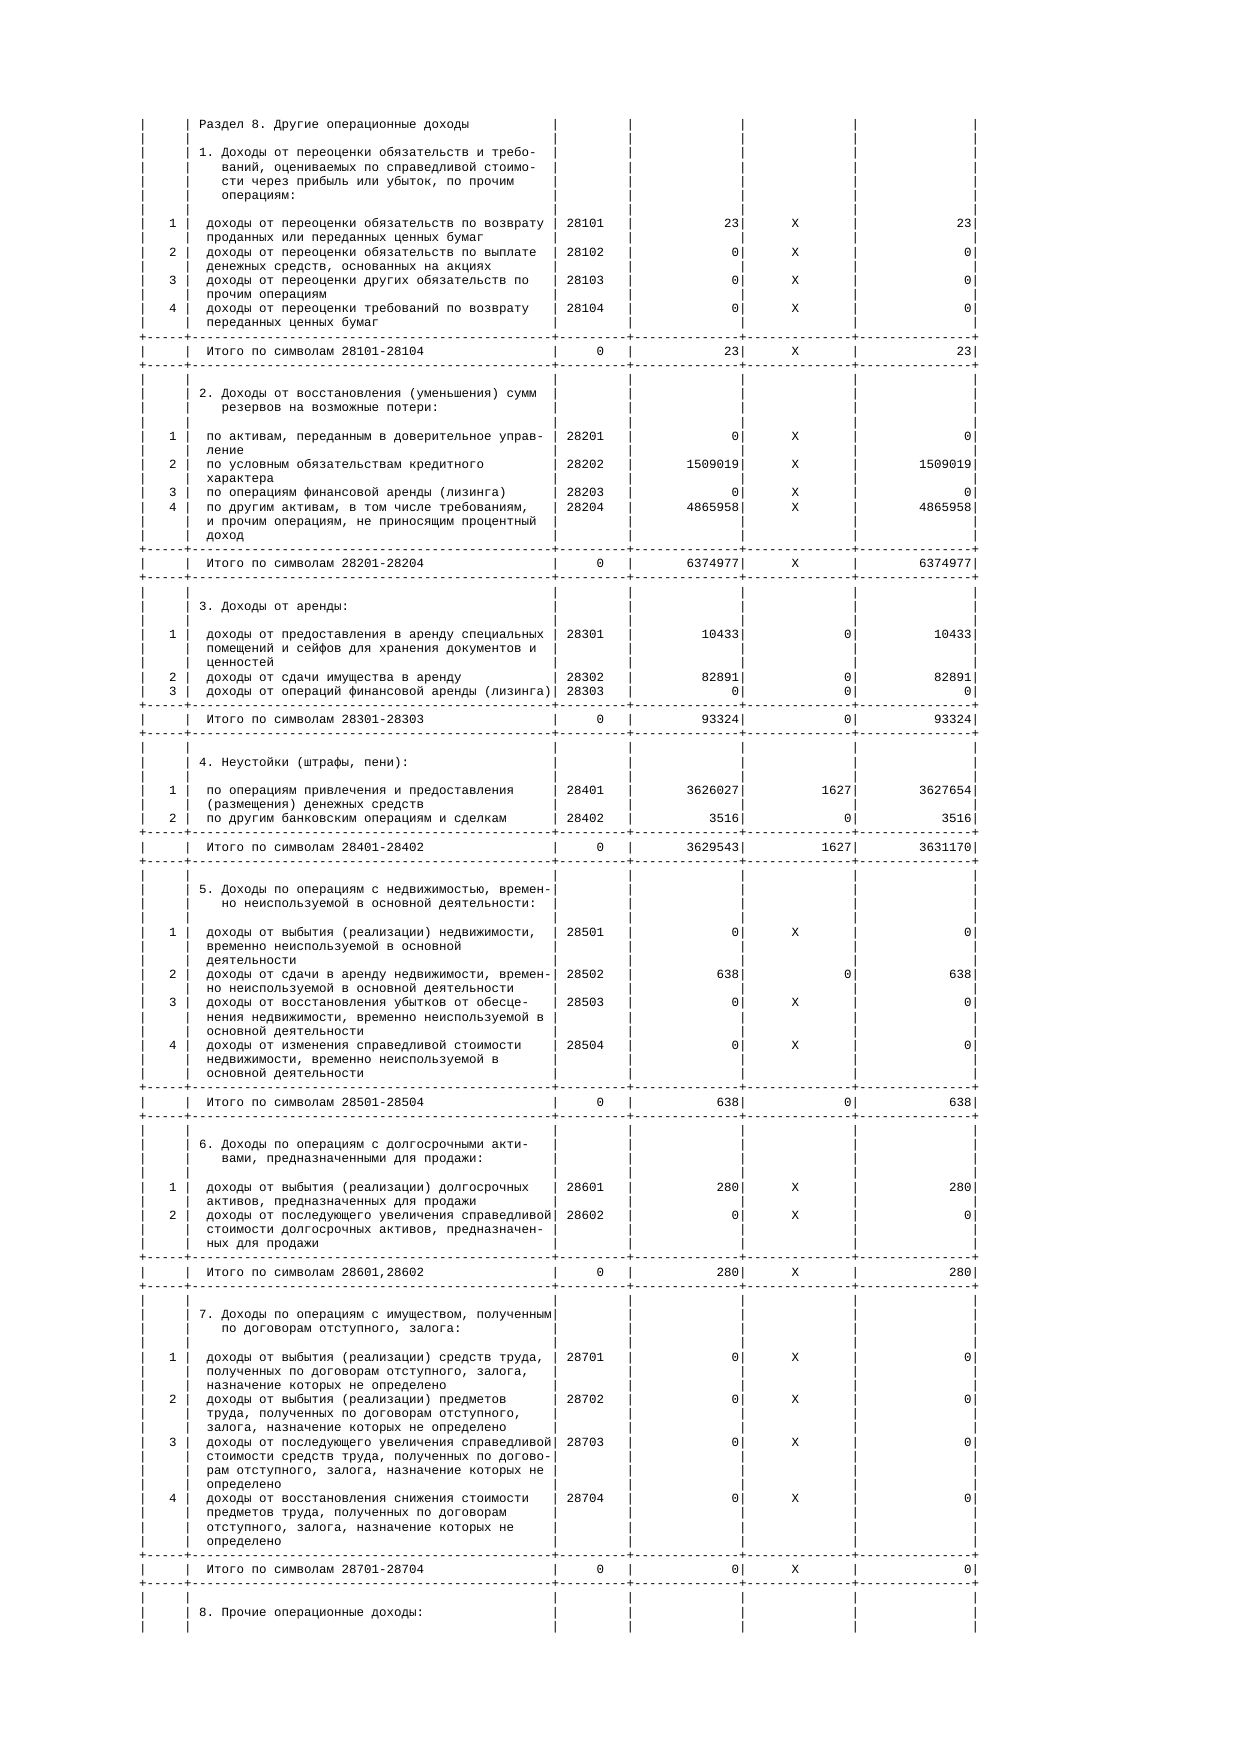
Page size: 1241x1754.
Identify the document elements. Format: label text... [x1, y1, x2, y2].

text | | 8. Прочие операционные доходы: | | | | | [139, 1606, 1101, 1620]
text | | ценностей | | | | | [139, 656, 1101, 671]
text | | по договорам отступного, залога: | | | | | [139, 1322, 1101, 1336]
text | | Итого по символам 28501-28504 | 0 | 638| 0| 638| [139, 1096, 1101, 1110]
text +-----+------------------------------------------------+---------+--------------+--------------+---------------+ [139, 331, 1101, 345]
text | | | | | | | [139, 1336, 1101, 1351]
text | | нения недвижимости, временно неиспользуемой в | | | | | [139, 1011, 1101, 1025]
text | | 2. Доходы от восстановления (уменьшения) сумм | | | | | [139, 387, 1101, 401]
text | 1 | доходы от выбытия (реализации) средств труда, | 28701 | 0| Х | 0| [139, 1351, 1101, 1365]
text | | стоимости долгосрочных активов, предназначен- | | | | | [139, 1223, 1101, 1237]
text | | назначение которых не определено | | | | | [139, 1379, 1101, 1393]
text | | | | | | | [139, 869, 1101, 883]
text | 2 | доходы от переоценки обязательств по выплате | 28102 | 0| Х | 0| [139, 246, 1101, 260]
text | | | | | | | [139, 741, 1101, 756]
text | | деятельности | | | | | [139, 954, 1101, 968]
text +-----+------------------------------------------------+---------+--------------+--------------+---------------+ [139, 1110, 1101, 1124]
text | 2 | по другим банковским операциям и сделкам | 28402 | 3516| 0| 3516| [139, 812, 1101, 826]
text | 4 | доходы от изменения справедливой стоимости | 28504 | 0| Х | 0| [139, 1039, 1101, 1053]
text | | 5. Доходы по операциям с недвижимостью, времен-| | | | | [139, 883, 1101, 897]
text | 4 | по другим активам, в том числе требованиям, | 28204 | 4865958| Х | 4865958| [139, 501, 1101, 515]
text | | | | | | | [139, 1294, 1101, 1308]
text | | | | | | | [139, 1620, 1101, 1634]
text | | основной деятельности | | | | | [139, 1067, 1101, 1081]
text +-----+------------------------------------------------+---------+--------------+--------------+---------------+ [139, 727, 1101, 741]
text | | характера | | | | | [139, 472, 1101, 486]
text | | ных для продажи | | | | | [139, 1237, 1101, 1251]
text | | ление | | | | | [139, 444, 1101, 458]
text | | но неиспользуемой в основной деятельности | | | | | [139, 982, 1101, 996]
text | 3 | доходы от операций финансовой аренды (лизинга)| 28303 | 0| 0| 0| [139, 685, 1101, 699]
text | | | | | | | [139, 1591, 1101, 1606]
text | | | | | | | [139, 586, 1101, 600]
text | 1 | по активам, переданным в доверительное управ- | 28201 | 0| Х | 0| [139, 430, 1101, 444]
text | | Итого по символам 28601,28602 | 0 | 280| Х | 280| [139, 1266, 1101, 1280]
text | | сти через прибыль или убыток, по прочим | | | | | [139, 175, 1101, 189]
text | | определено | | | | | [139, 1535, 1101, 1549]
text | | | | | | | [139, 770, 1101, 784]
text | | денежных средств, основанных на акциях | | | | | [139, 260, 1101, 274]
text | 2 | доходы от выбытия (реализации) предметов | 28702 | 0| Х | 0| [139, 1393, 1101, 1407]
text | | | | | | | [139, 1124, 1101, 1138]
text | | недвижимости, временно неиспользуемой в | | | | | [139, 1053, 1101, 1067]
text | | рам отступного, залога, назначение которых не | | | | | [139, 1464, 1101, 1478]
text | 3 | доходы от восстановления убытков от обесце- | 28503 | 0| Х | 0| [139, 996, 1101, 1011]
text | | доход | | | | | [139, 529, 1101, 543]
text | | Итого по символам 28201-28204 | 0 | 6374977| Х | 6374977| [139, 557, 1101, 571]
text +-----+------------------------------------------------+---------+--------------+--------------+---------------+ [139, 1280, 1101, 1294]
text +-----+------------------------------------------------+---------+--------------+--------------+---------------+ [139, 571, 1101, 586]
text | | | | | | | [139, 373, 1101, 387]
text | | (размещения) денежных средств | | | | | [139, 798, 1101, 812]
text | | отступного, залога, назначение которых не | | | | | [139, 1521, 1101, 1535]
text | | 4. Неустойки (штрафы, пени): | | | | | [139, 756, 1101, 770]
text | | полученных по договорам отступного, залога, | | | | | [139, 1365, 1101, 1379]
text | | операциям: | | | | | [139, 189, 1101, 203]
text | 1 | доходы от переоценки обязательств по возврату | 28101 | 23| Х | 23| [139, 217, 1101, 231]
text | 2 | по условным обязательствам кредитного | 28202 | 1509019| Х | 1509019| [139, 458, 1101, 472]
text +-----+------------------------------------------------+---------+--------------+--------------+---------------+ [139, 359, 1101, 373]
text | | вами, предназначенными для продажи: | | | | | [139, 1152, 1101, 1166]
text | | ваний, оцениваемых по справедливой стоимо- | | | | | [139, 161, 1101, 175]
text | | Итого по символам 28701-28704 | 0 | 0| Х | 0| [139, 1563, 1101, 1577]
text | 3 | по операциям финансовой аренды (лизинга) | 28203 | 0| Х | 0| [139, 486, 1101, 501]
text +-----+------------------------------------------------+---------+--------------+--------------+---------------+ [139, 543, 1101, 557]
text | | 1. Доходы от переоценки обязательств и требо- | | | | | [139, 146, 1101, 161]
text | | определено | | | | | [139, 1478, 1101, 1492]
text | 4 | доходы от переоценки требований по возврату | 28104 | 0| Х | 0| [139, 302, 1101, 316]
text | 3 | доходы от последующего увеличения справедливой| 28703 | 0| Х | 0| [139, 1436, 1101, 1450]
text | | 7. Доходы по операциям с имуществом, полученным| | | | | [139, 1308, 1101, 1322]
text +-----+------------------------------------------------+---------+--------------+--------------+---------------+ [139, 826, 1101, 841]
text | | | | | | | [139, 132, 1101, 146]
text | | | | | | | [139, 911, 1101, 926]
text | 2 | доходы от сдачи в аренду недвижимости, времен-| 28502 | 638| 0| 638| [139, 968, 1101, 982]
text +-----+------------------------------------------------+---------+--------------+--------------+---------------+ [139, 699, 1101, 713]
text | | Итого по символам 28101-28104 | 0 | 23| Х | 23| [139, 345, 1101, 359]
text +-----+------------------------------------------------+---------+--------------+--------------+---------------+ [139, 855, 1101, 869]
text | | предметов труда, полученных по договорам | | | | | [139, 1506, 1101, 1521]
text | 2 | доходы от сдачи имущества в аренду | 28302 | 82891| 0| 82891| [139, 671, 1101, 685]
text +-----+------------------------------------------------+---------+--------------+--------------+---------------+ [139, 1251, 1101, 1266]
text | 1 | доходы от выбытия (реализации) недвижимости, | 28501 | 0| Х | 0| [139, 926, 1101, 940]
text | | труда, полученных по договорам отступного, | | | | | [139, 1407, 1101, 1421]
text | | прочим операциям | | | | | [139, 288, 1101, 302]
text | | | | | | | [139, 416, 1101, 430]
text | | Итого по символам 28301-28303 | 0 | 93324| 0| 93324| [139, 713, 1101, 727]
text | 2 | доходы от последующего увеличения справедливой| 28602 | 0| Х | 0| [139, 1209, 1101, 1223]
text | | переданных ценных бумаг | | | | | [139, 316, 1101, 331]
text | | временно неиспользуемой в основной | | | | | [139, 940, 1101, 954]
text +-----+------------------------------------------------+---------+--------------+--------------+---------------+ [139, 1577, 1101, 1591]
text | | но неиспользуемой в основной деятельности: | | | | | [139, 897, 1101, 911]
text | | резервов на возможные потери: | | | | | [139, 401, 1101, 416]
text | | 3. Доходы от аренды: | | | | | [139, 600, 1101, 614]
text | | 6. Доходы по операциям с долгосрочными акти- | | | | | [139, 1138, 1101, 1152]
text | 1 | доходы от предоставления в аренду специальных | 28301 | 10433| 0| 10433| [139, 628, 1101, 642]
text | 3 | доходы от переоценки других обязательств по | 28103 | 0| Х | 0| [139, 274, 1101, 288]
text | | активов, предназначенных для продажи | | | | | [139, 1195, 1101, 1209]
text +-----+------------------------------------------------+---------+--------------+--------------+---------------+ [139, 1549, 1101, 1563]
text | 1 | по операциям привлечения и предоставления | 28401 | 3626027| 1627| 3627654| [139, 784, 1101, 798]
text | | | | | | | [139, 614, 1101, 628]
text | | Итого по символам 28401-28402 | 0 | 3629543| 1627| 3631170| [139, 841, 1101, 855]
text | 4 | доходы от восстановления снижения стоимости | 28704 | 0| Х | 0| [139, 1492, 1101, 1506]
text | | стоимости средств труда, полученных по догово-| | | | | [139, 1450, 1101, 1464]
text +-----+------------------------------------------------+---------+--------------+--------------+---------------+ [139, 1081, 1101, 1096]
text | | Раздел 8. Другие операционные доходы | | | | | [139, 118, 1101, 132]
text | | основной деятельности | | | | | [139, 1025, 1101, 1039]
text | | | | | | | [139, 1166, 1101, 1181]
text | | помещений и сейфов для хранения документов и | | | | | [139, 642, 1101, 656]
text | | залога, назначение которых не определено | | | | | [139, 1421, 1101, 1436]
text | 1 | доходы от выбытия (реализации) долгосрочных | 28601 | 280| Х | 280| [139, 1181, 1101, 1195]
text | | проданных или переданных ценных бумаг | | | | | [139, 231, 1101, 246]
text | | и прочим операциям, не приносящим процентный | | | | | [139, 515, 1101, 529]
text | | | | | | | [139, 203, 1101, 217]
